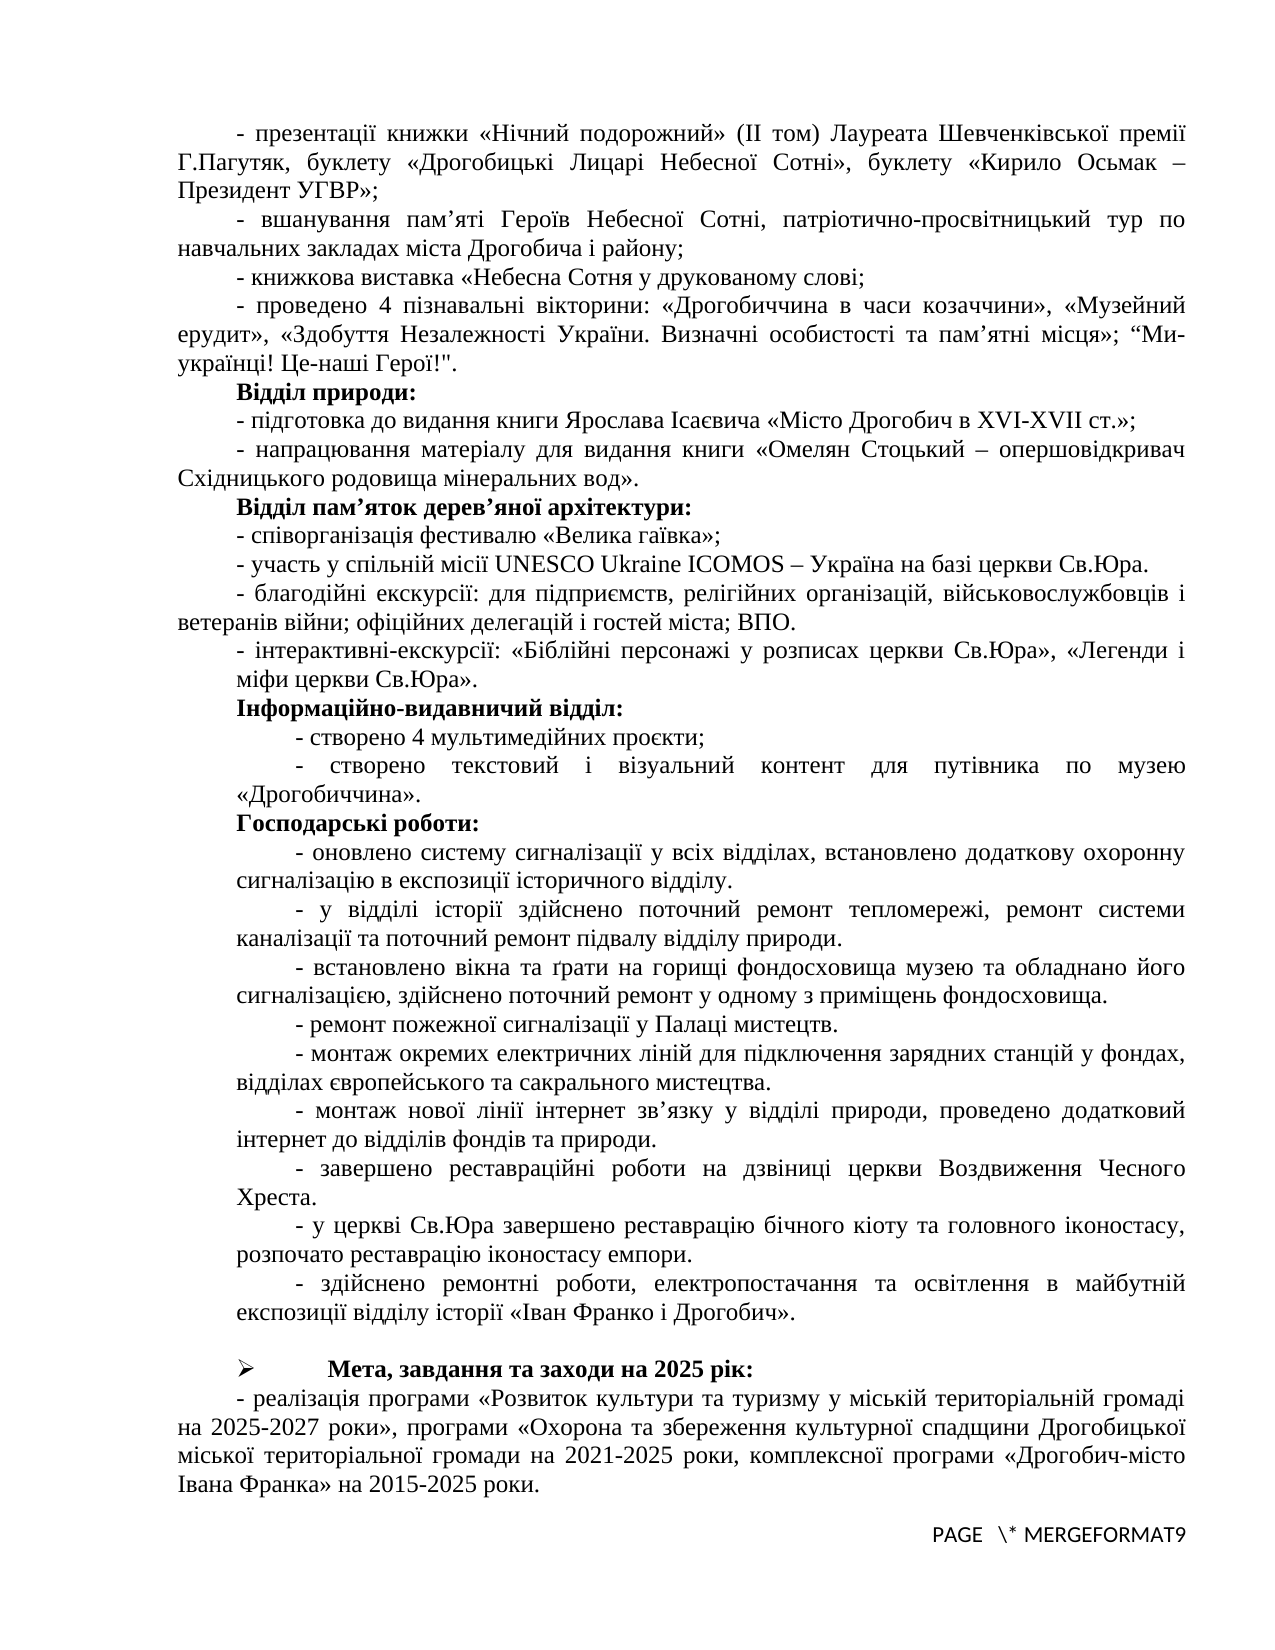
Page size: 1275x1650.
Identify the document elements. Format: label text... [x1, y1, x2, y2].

text - співорганізація фестивалю «Велика гаївка»; [177, 521, 1186, 549]
text - ремонт пожежної сигналізації у Палаці мистецтв. [236, 1009, 1186, 1038]
text - реалізація програми «Розвиток культури та туризму у міській територіальній громаді на 2025-2027 роки», програми «Охорона та збереження культурної спадщини Дрогобицької міської територіальної громади на 2021-2025 роки, комплексної програми «Дрогобич-місто Івана Франка» на 2015-2025 роки. [177, 1383, 1186, 1498]
text - монтаж нової лінії інтернет зв’язку у відділі природи, проведено додатковий інтернет до відділів фондів та природи. [236, 1096, 1186, 1153]
text Інформаційно-видавничий відділ: [177, 693, 1186, 722]
text - завершено реставраційні роботи на дзвіниці церкви Воздвиження Чесного Хреста. [236, 1153, 1186, 1211]
text - у церкві Св.Юра завершено реставрацію бічного кіоту та головного іконостасу, розпочато реставрацію іконостасу емпори. [236, 1211, 1186, 1268]
text - створено текстовий і візуальний контент для путівника по музею «Дрогобиччина». [236, 751, 1186, 808]
text Відділ природи: [177, 377, 1186, 406]
list Мета, завдання та заходи на 2025 рік: [177, 1354, 1186, 1383]
text - оновлено систему сигналізації у всіх відділах, встановлено додаткову охоронну сигналізацію в експозиції історичного відділу. [236, 837, 1186, 894]
text - проведено 4 пізнавальні вікторини: «Дрогобиччина в часи козаччини», «Музейний ерудит», «Здобуття Незалежності України. Визначні особистості та пам’ятні місця»; “Ми-українці! Це-наші Герої!". [177, 291, 1186, 377]
text - підготовка до видання книги Ярослава Ісаєвича «Місто Дрогобич в XVI-XVII ст.»; [177, 406, 1186, 434]
text - створено 4 мультимедійних проєкти; [236, 722, 1186, 751]
text - благодійні екскурсії: для підприємств, релігійних організацій, військовослужбовців і ветеранів війни; офіційних делегацій і гостей міста; ВПО. [177, 578, 1186, 636]
text - встановлено вікна та ґрати на горищі фондосховища музею та обладнано його сигналізацією, здійснено поточний ремонт у одному з приміщень фондосховища. [236, 952, 1186, 1009]
text - презентації книжки «Нічний подорожний» (ІІ том) Лауреата Шевченківської премії Г.Пагутяк, буклету «Дрогобицькі Лицарі Небесної Сотні», буклету «Кирило Осьмак – Президент УГВР»; [177, 118, 1186, 204]
text - здійснено ремонтні роботи, електропостачання та освітлення в майбутній експозиції відділу історії «Іван Франко і Дрогобич». [236, 1268, 1186, 1326]
text - у відділі історії здійснено поточний ремонт тепломережі, ремонт системи каналізації та поточний ремонт підвалу відділу природи. [236, 894, 1186, 952]
text - участь у спільній місії UNESCO Ukraine ICOMOS – Україна на базі церкви Св.Юра. [177, 549, 1186, 578]
text - книжкова виставка «Небесна Сотня у друкованому слові; [177, 262, 1186, 291]
text Відділ пам’яток дерев’яної архітектури: [177, 492, 1186, 521]
text - напрацювання матеріалу для видання книги «Омелян Стоцький – опершовідкривач Східницького родовища мінеральних вод». [177, 434, 1186, 492]
text Господарські роботи: [177, 808, 1186, 837]
text - монтаж окремих електричних ліній для підключення зарядних станцій у фондах, відділах європейського та сакрального мистецтва. [236, 1038, 1186, 1096]
text - інтерактивні-екскурсії: «Біблійні персонажі у розписах церкви Св.Юра», «Легенди і міфи церкви Св.Юра». [236, 636, 1186, 693]
text - вшанування пам’яті Героїв Небесної Сотні, патріотично-просвітницький тур по навчальних закладах міста Дрогобича і району; [177, 204, 1186, 262]
